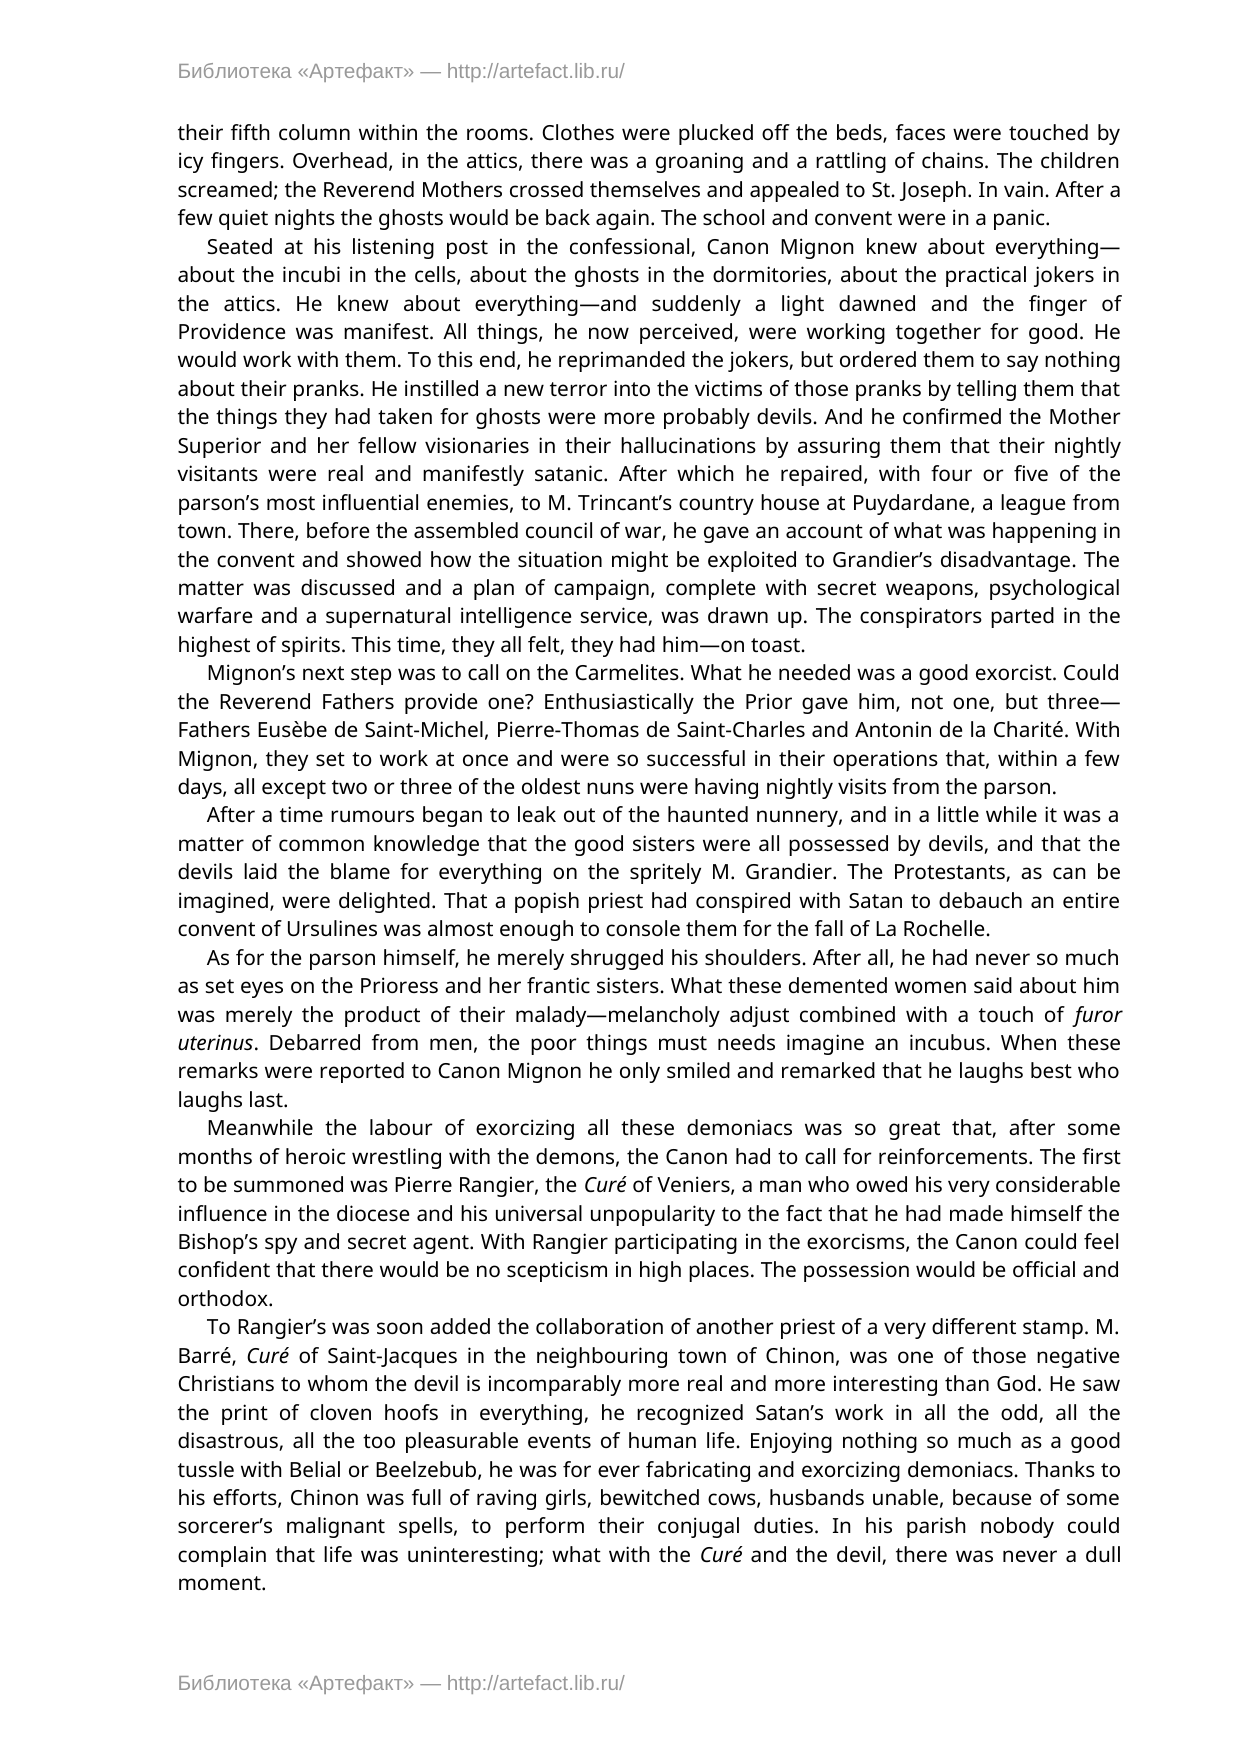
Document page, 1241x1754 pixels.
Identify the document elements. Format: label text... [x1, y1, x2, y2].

text Mignon’s next step was to call on the Carmelites. What he needed was a good exorcist. Could the Reverend Fathers provide one? Enthusiastically the Prior gave him, not one, but three—Fathers Eusèbe de Saint-Michel, Pierre-Thomas de Saint-Charles and Antonin de la Charité. With Mignon, they set to work at once and were so successful in their operations that, within a few days, all except two or three of the oldest nuns were having nightly visits from the parson. [177, 658, 1122, 801]
text To Rangier’s was soon added the collaboration of another priest of a very different stamp. M. Barré, Curé of Saint-Jacques in the neighbouring town of Chinon, was one of those negative Christians to whom the devil is incomparably more real and more interesting than God. He saw the print of cloven hoofs in everything, he recognized Satan’s work in all the odd, all the disastrous, all the too pleasurable events of human life. Enjoying nothing so much as a good tussle with Belial or Beelzebub, he was for ever fabricating and exorcizing demoniacs. Thanks to his efforts, Chinon was full of raving girls, bewitched cows, husbands unable, because of some sorcerer’s malignant spells, to perform their conjugal duties. In his parish nobody could complain that life was uninteresting; what with the Curé and the devil, there was never a dull moment. [177, 1312, 1122, 1597]
text Meanwhile the labour of exorcizing all these demoniacs was so great that, after some months of heroic wrestling with the demons, the Canon had to call for reinforcements. The first to be summoned was Pierre Rangier, the Curé of Veniers, a man who owed his very considerable influence in the diocese and his universal unpopularity to the fact that he had made himself the Bishop’s spy and secret agent. With Rangier participating in the exorcisms, the Canon could feel confident that there would be no scepticism in high places. The possession would be official and orthodox. [177, 1113, 1122, 1312]
text Seated at his listening post in the confessional, Canon Mignon knew about everything—about the incubi in the cells, about the ghosts in the dormitories, about the practical jokers in the attics. He knew about everything—and suddenly a light dawned and the finger of Providence was manifest. All things, he now perceived, were working together for good. He would work with them. To this end, he reprimanded the jokers, but ordered them to say nothing about their pranks. He instilled a new terror into the victims of those pranks by telling them that the things they had taken for ghosts were more probably devils. And he confirmed the Mother Superior and her fellow visionaries in their hallucinations by assuring them that their nightly visitants were real and manifestly satanic. After which he repaired, with four or five of the parson’s most influential enemies, to M. Trincant’s country house at Puydardane, a league from town. There, before the assembled council of war, he gave an account of what was happening in the convent and showed how the situation might be exploited to Grandier’s disadvantage. The matter was discussed and a plan of campaign, complete with secret weapons, psychological warfare and a supernatural intelligence service, was drawn up. The conspirators parted in the highest of spirits. This time, they all felt, they had him—on toast. [177, 232, 1122, 658]
text After a time rumours began to leak out of the haunted nunnery, and in a little while it was a matter of common knowledge that the good sisters were all possessed by devils, and that the devils laid the blame for everything on the spritely M. Grandier. The Protestants, as can be imagined, were delighted. That a popish priest had conspired with Satan to debauch an entire convent of Ursulines was almost enough to console them for the fall of La Rochelle. [177, 801, 1122, 943]
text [177, 118, 1122, 232]
text As for the parson himself, he merely shrugged his shoulders. After all, he had never so much as set eyes on the Prioress and her frantic sisters. What these demented women said about him was merely the product of their malady—melancholy adjust combined with a touch of furor uterinus. Debarred from men, the poor things must needs imagine an incubus. When these remarks were reported to Canon Mignon he only smiled and remarked that he laughs best who laughs last. [177, 943, 1122, 1113]
